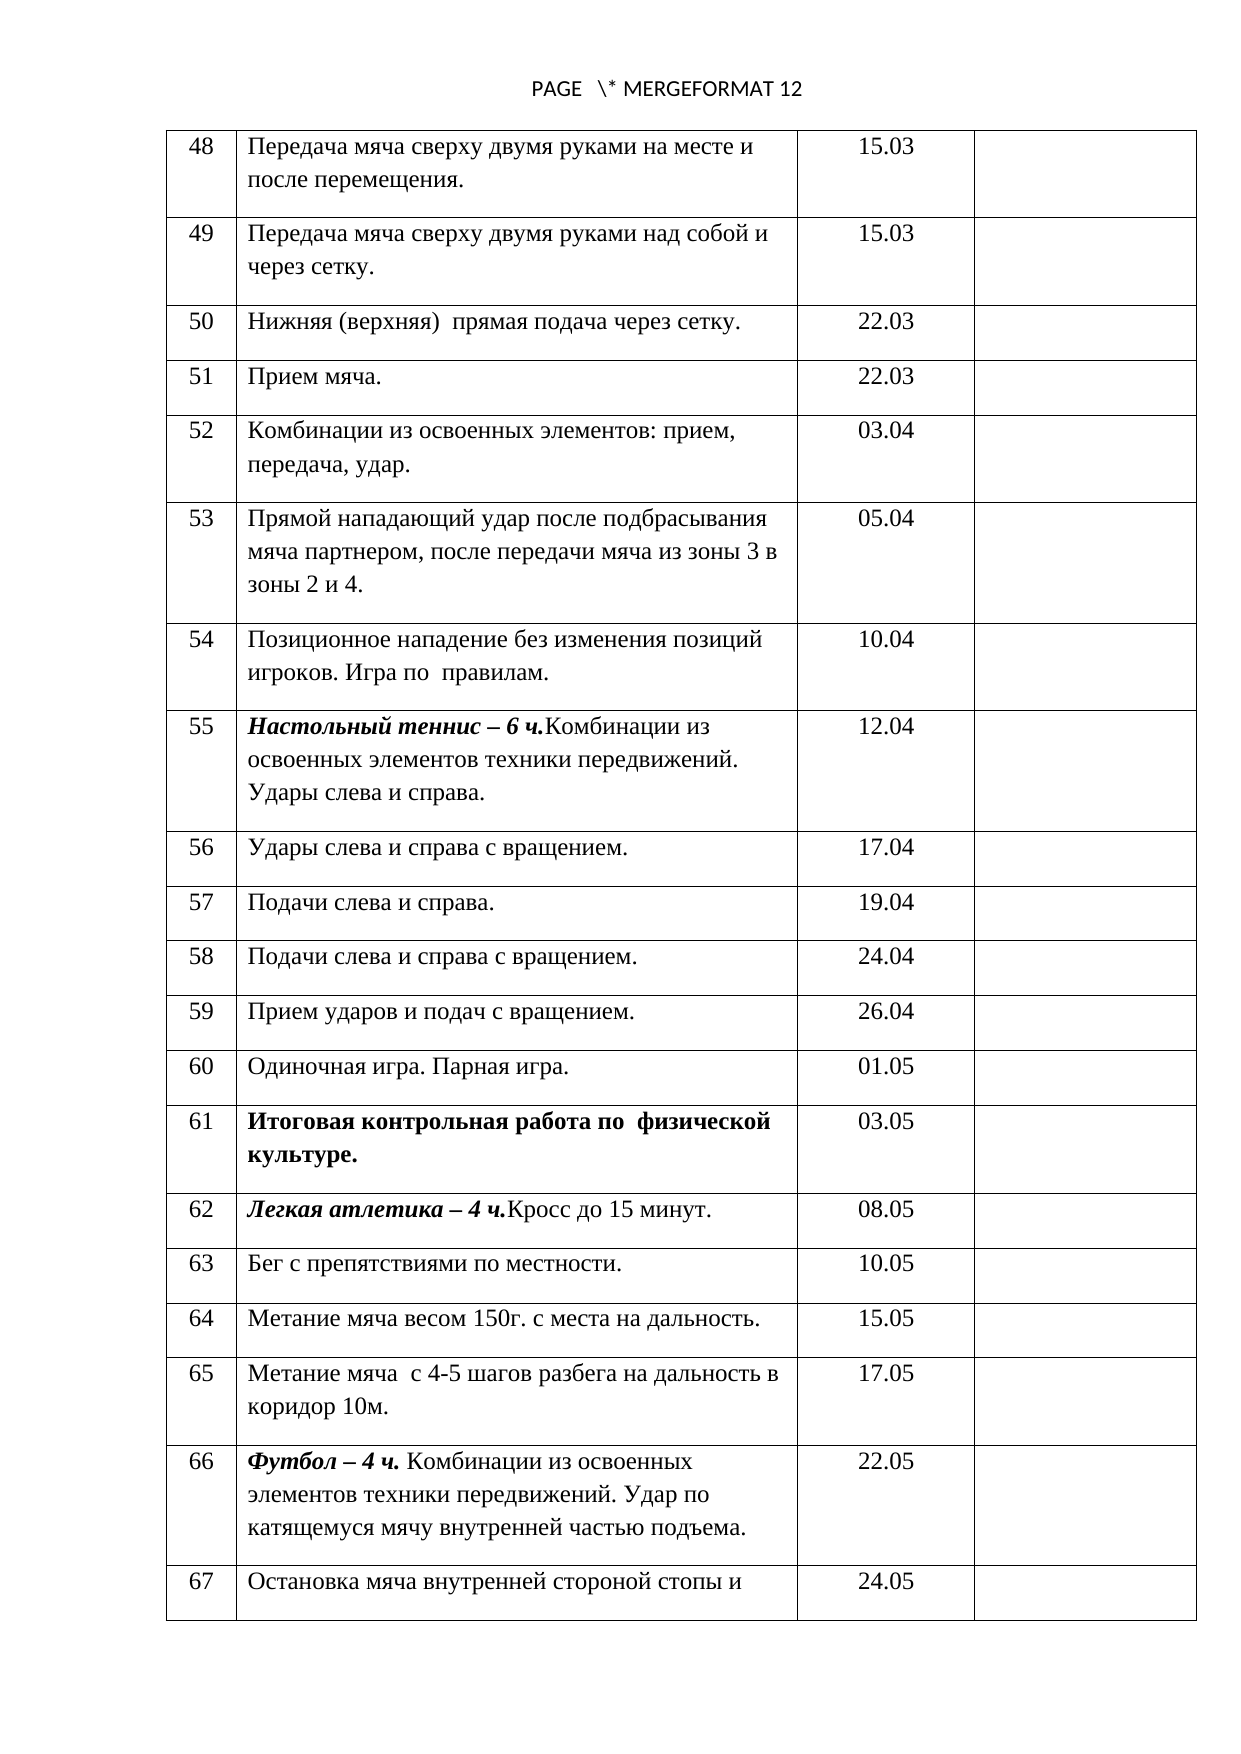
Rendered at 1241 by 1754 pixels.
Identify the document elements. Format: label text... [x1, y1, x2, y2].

table_cell 15.03 [798, 218, 974, 305]
table_cell 17.04 [798, 832, 974, 886]
table_cell 56 [167, 832, 236, 886]
table_cell Настольный теннис – 6 ч.Комбинации из освоенных элементов техники передвижений. Удары слева и справа. [237, 711, 797, 831]
table_cell 08.05 [798, 1194, 974, 1247]
table_cell 61 [167, 1106, 236, 1193]
table_cell [975, 131, 1196, 217]
table_cell [975, 306, 1196, 360]
table_cell 52 [167, 416, 236, 502]
table_cell Прием ударов и подач с вращением. [237, 996, 797, 1050]
table_cell 24.04 [798, 941, 974, 995]
table_cell 51 [167, 361, 236, 414]
table_cell 59 [167, 996, 236, 1050]
table_cell Подачи слева и справа с вращением. [237, 941, 797, 995]
table_cell [975, 1358, 1196, 1445]
table_cell Нижняя (верхняя) прямая подача через сетку. [237, 306, 797, 360]
table_cell 26.04 [798, 996, 974, 1050]
table_cell 53 [167, 503, 236, 623]
table_cell 67 [167, 1566, 236, 1620]
table_cell [975, 1446, 1196, 1565]
table_cell 03.05 [798, 1106, 974, 1193]
table_cell Легкая атлетика – 4 ч.Кросс до 15 минут. [237, 1194, 797, 1247]
table_cell 50 [167, 306, 236, 360]
table_cell [975, 503, 1196, 623]
table_cell Футбол – 4 ч. Комбинации из освоенных элементов техники передвижений. Удар по катящемуся мячу внутренней частью подъема. [237, 1446, 797, 1565]
table_cell [975, 416, 1196, 502]
table_cell 22.05 [798, 1446, 974, 1565]
table_cell 64 [167, 1304, 236, 1357]
table_cell 10.05 [798, 1249, 974, 1302]
table_cell 24.05 [798, 1566, 974, 1620]
table_cell [975, 1106, 1196, 1193]
table_cell 12.04 [798, 711, 974, 831]
table_cell 62 [167, 1194, 236, 1247]
table_cell 01.05 [798, 1051, 974, 1105]
table_cell Передача мяча сверху двумя руками на месте и после перемещения. [237, 131, 797, 217]
table_cell 60 [167, 1051, 236, 1105]
table_cell [975, 624, 1196, 710]
table_cell 10.04 [798, 624, 974, 710]
table_cell 63 [167, 1249, 236, 1302]
table_cell 48 [167, 131, 236, 217]
table_cell 49 [167, 218, 236, 305]
table_cell Подачи слева и справа. [237, 887, 797, 940]
table_cell 22.03 [798, 306, 974, 360]
table_cell Метание мяча весом 150г. с места на дальность. [237, 1304, 797, 1357]
table_cell Передача мяча сверху двумя руками над собой и через сетку. [237, 218, 797, 305]
table_cell 22.03 [798, 361, 974, 414]
table_cell [975, 1304, 1196, 1357]
table_cell [975, 1566, 1196, 1620]
table_cell [975, 887, 1196, 940]
table_cell [975, 1249, 1196, 1302]
table_cell [975, 1194, 1196, 1247]
table_cell Прямой нападающий удар после подбрасывания мяча партнером, после передачи мяча из зоны 3 в зоны 2 и 4. [237, 503, 797, 623]
table_cell 58 [167, 941, 236, 995]
table_cell Удары слева и справа с вращением. [237, 832, 797, 886]
table_cell Метание мяча с 4-5 шагов разбега на дальность в коридор 10м. [237, 1358, 797, 1445]
table_cell 57 [167, 887, 236, 940]
table_cell [975, 361, 1196, 414]
table_cell [975, 941, 1196, 995]
table_cell 05.04 [798, 503, 974, 623]
table_cell 03.04 [798, 416, 974, 502]
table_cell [237, 1566, 797, 1620]
table_cell Позиционное нападение без изменения позиций игроков. Игра по правилам. [237, 624, 797, 710]
table_cell 55 [167, 711, 236, 831]
table_cell Бег с препятствиями по местности. [237, 1249, 797, 1302]
table_cell Прием мяча. [237, 361, 797, 414]
table_cell 15.03 [798, 131, 974, 217]
table_cell Итоговая контрольная работа по физической культуре. [237, 1106, 797, 1193]
table_cell [975, 996, 1196, 1050]
table_cell 17.05 [798, 1358, 974, 1445]
table_cell 54 [167, 624, 236, 710]
table_cell 19.04 [798, 887, 974, 940]
table_cell 65 [167, 1358, 236, 1445]
table_cell [975, 1051, 1196, 1105]
table_cell 15.05 [798, 1304, 974, 1357]
table_cell [975, 218, 1196, 305]
table_cell [975, 832, 1196, 886]
table_cell Комбинации из освоенных элементов: прием, передача, удар. [237, 416, 797, 502]
table_cell Одиночная игра. Парная игра. [237, 1051, 797, 1105]
table_cell 66 [167, 1446, 236, 1565]
table_cell [975, 711, 1196, 831]
